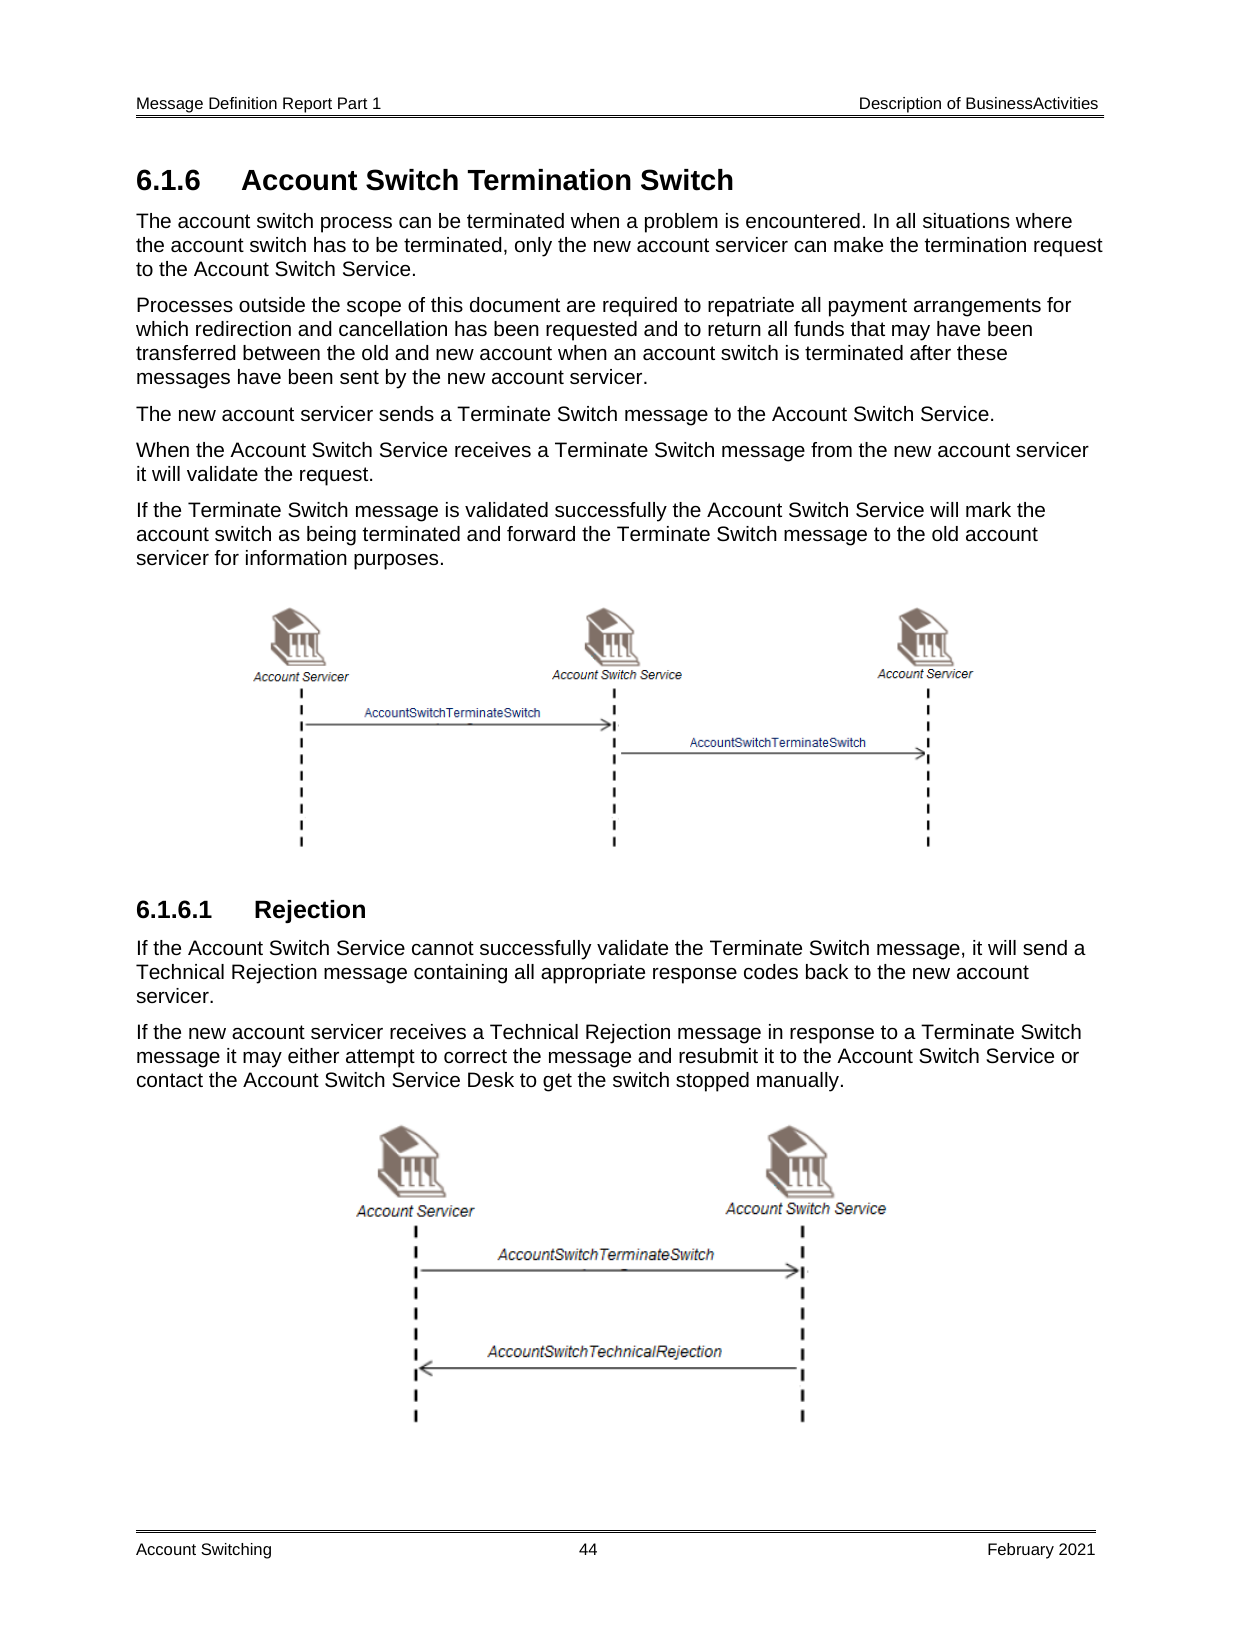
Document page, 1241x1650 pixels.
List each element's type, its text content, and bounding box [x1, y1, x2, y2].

text If the new account servicer receives a Technical Rejection message in response to a Terminate Switch message it may either attempt to correct the message and resubmit it to the Account Switch Service or contact the Account Switch Service Desk to get the switch stopped manually. [136, 1020, 1104, 1092]
text When the Account Switch Service receives a Terminate Switch message from the new account servicer it will validate the request. [136, 438, 1104, 486]
subtitle Rejection [136, 894, 1104, 923]
text The account switch process can be terminated when a problem is encountered. In all situations where the account switch has to be terminated, only the new account servicer can make the termination request to the Account Switch Service. [136, 209, 1104, 281]
text If the Terminate Switch message is validated successfully the Account Switch Service will mark the account switch as being terminated and forward the Terminate Switch message to the old account servicer for information purposes. [136, 498, 1104, 570]
subtitle Account Switch Termination Switch [136, 163, 1104, 196]
picture [243, 595, 997, 857]
text The new account servicer sends a Terminate Switch message to the Account Switch Service. [136, 401, 1104, 425]
picture [351, 1117, 890, 1430]
text If the Account Switch Service cannot successfully validate the Terminate Switch message, it will send a Technical Rejection message containing all appropriate response codes back to the new account servicer. [136, 936, 1104, 1008]
text Processes outside the scope of this document are required to repatriate all payment arrangements for which redirection and cancellation has been requested and to return all funds that may have been transferred between the old and new account when an account switch is terminated after these messages have been sent by the new account servicer. [136, 293, 1104, 389]
